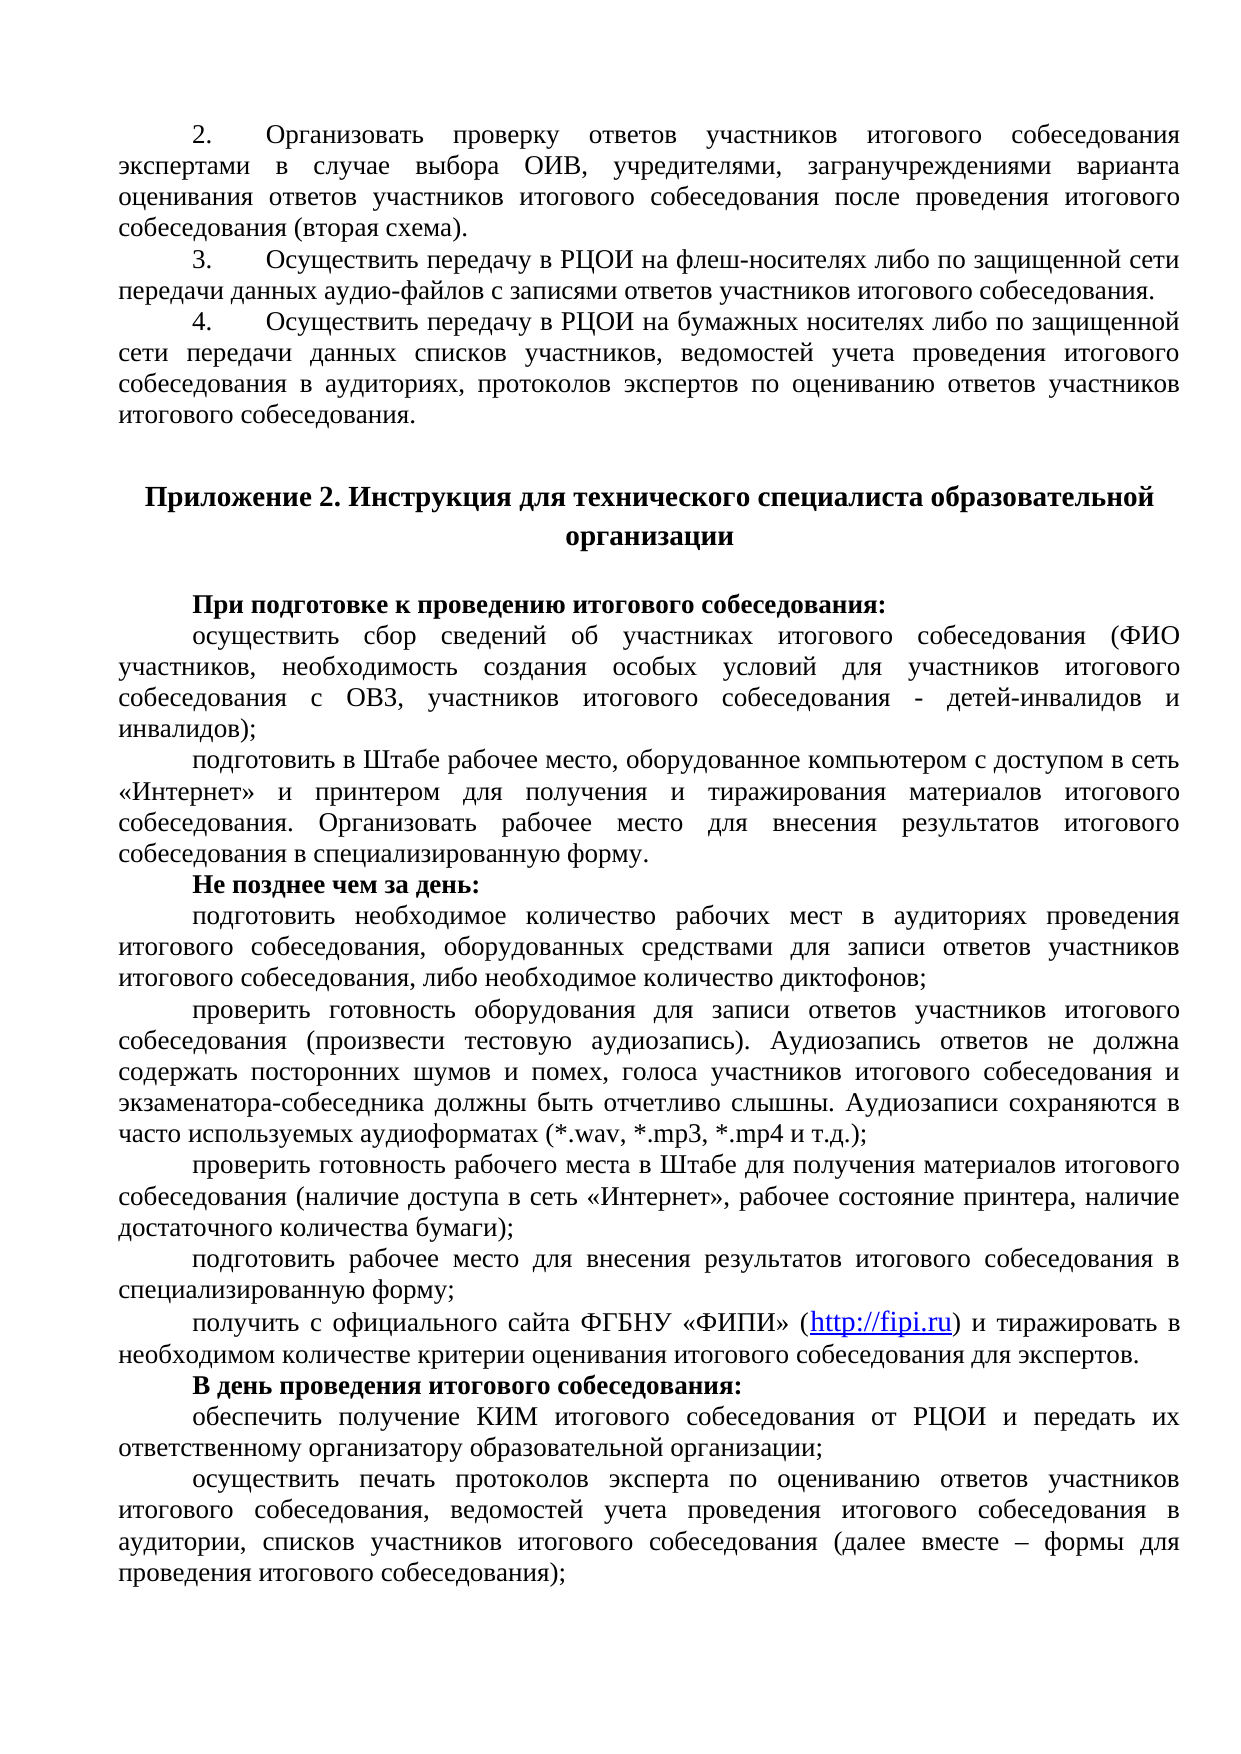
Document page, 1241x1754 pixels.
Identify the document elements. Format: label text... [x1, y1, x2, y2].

text подготовить необходимое количество рабочих мест в аудиториях проведения итогового собеседования, оборудованных средствами для записи ответов участников итогового собеседования, либо необходимое количество диктофонов; [118, 899, 1181, 993]
text подготовить рабочее место для внесения результатов итогового собеседования в специализированную форму; [118, 1242, 1181, 1304]
text обеспечить получение КИМ итогового собеседования от РЦОИ и передать их ответственному организатору образовательной организации; [118, 1400, 1181, 1462]
text осуществить печать протоколов эксперта по оцениванию ответов участников итогового собеседования, ведомостей учета проведения итогового собеседования в аудитории, списков участников итогового собеседования (далее вместе – формы для проведения итогового собеседования); [118, 1462, 1181, 1587]
text осуществить сбор сведений об участниках итогового собеседования (ФИО участников, необходимость создания особых условий для участников итогового собеседования с ОВЗ, участников итогового собеседования - детей-инвалидов и инвалидов); [118, 619, 1181, 743]
text В день проведения итогового собеседования: [118, 1369, 1181, 1400]
text 3. Осуществить передачу в РЦОИ на флеш-носителях либо по защищенной сети передачи данных аудио-файлов с записями ответов участников итогового собеседования. [118, 243, 1181, 305]
text подготовить в Штабе рабочее место, оборудованное компьютером с доступом в сеть «Интернет» и принтером для получения и тиражирования материалов итогового собеседования. Организовать рабочее место для внесения результатов итогового собеседования в специализированную форму. [118, 743, 1181, 868]
text При подготовке к проведению итогового собеседования: [118, 588, 1181, 619]
subtitle Приложение 2. Инструкция для технического специалиста образовательной организации [118, 479, 1181, 552]
text 4. Осуществить передачу в РЦОИ на бумажных носителях либо по защищенной сети передачи данных списков участников, ведомостей учета проведения итогового собеседования в аудиториях, протоколов экспертов по оцениванию ответов участников итогового собеседования. [118, 305, 1181, 429]
text проверить готовность оборудования для записи ответов участников итогового собеседования (произвести тестовую аудиозапись). Аудиозапись ответов не должна содержать посторонних шумов и помех, голоса участников итогового собеседования и экзаменатора-собеседника должны быть отчетливо слышны. Аудиозаписи сохраняются в часто используемых аудиоформатах (*.wav, *.mp3, *.mp4 и т.д.); [118, 993, 1181, 1148]
text 2. Организовать проверку ответов участников итогового собеседования экспертами в случае выбора ОИВ, учредителями, загранучреждениями варианта оценивания ответов участников итогового собеседования после проведения итогового собеседования (вторая схема). [118, 118, 1181, 243]
text получить с официального сайта ФГБНУ «ФИПИ» (http://fipi.ru) и тиражировать в необходимом количестве критерии оценивания итогового собеседования для экспертов. [118, 1304, 1181, 1369]
text Не позднее чем за день: [118, 868, 1181, 899]
text проверить готовность рабочего места в Штабе для получения материалов итогового собеседования (наличие доступа в сеть «Интернет», рабочее состояние принтера, наличие достаточного количества бумаги); [118, 1148, 1181, 1242]
